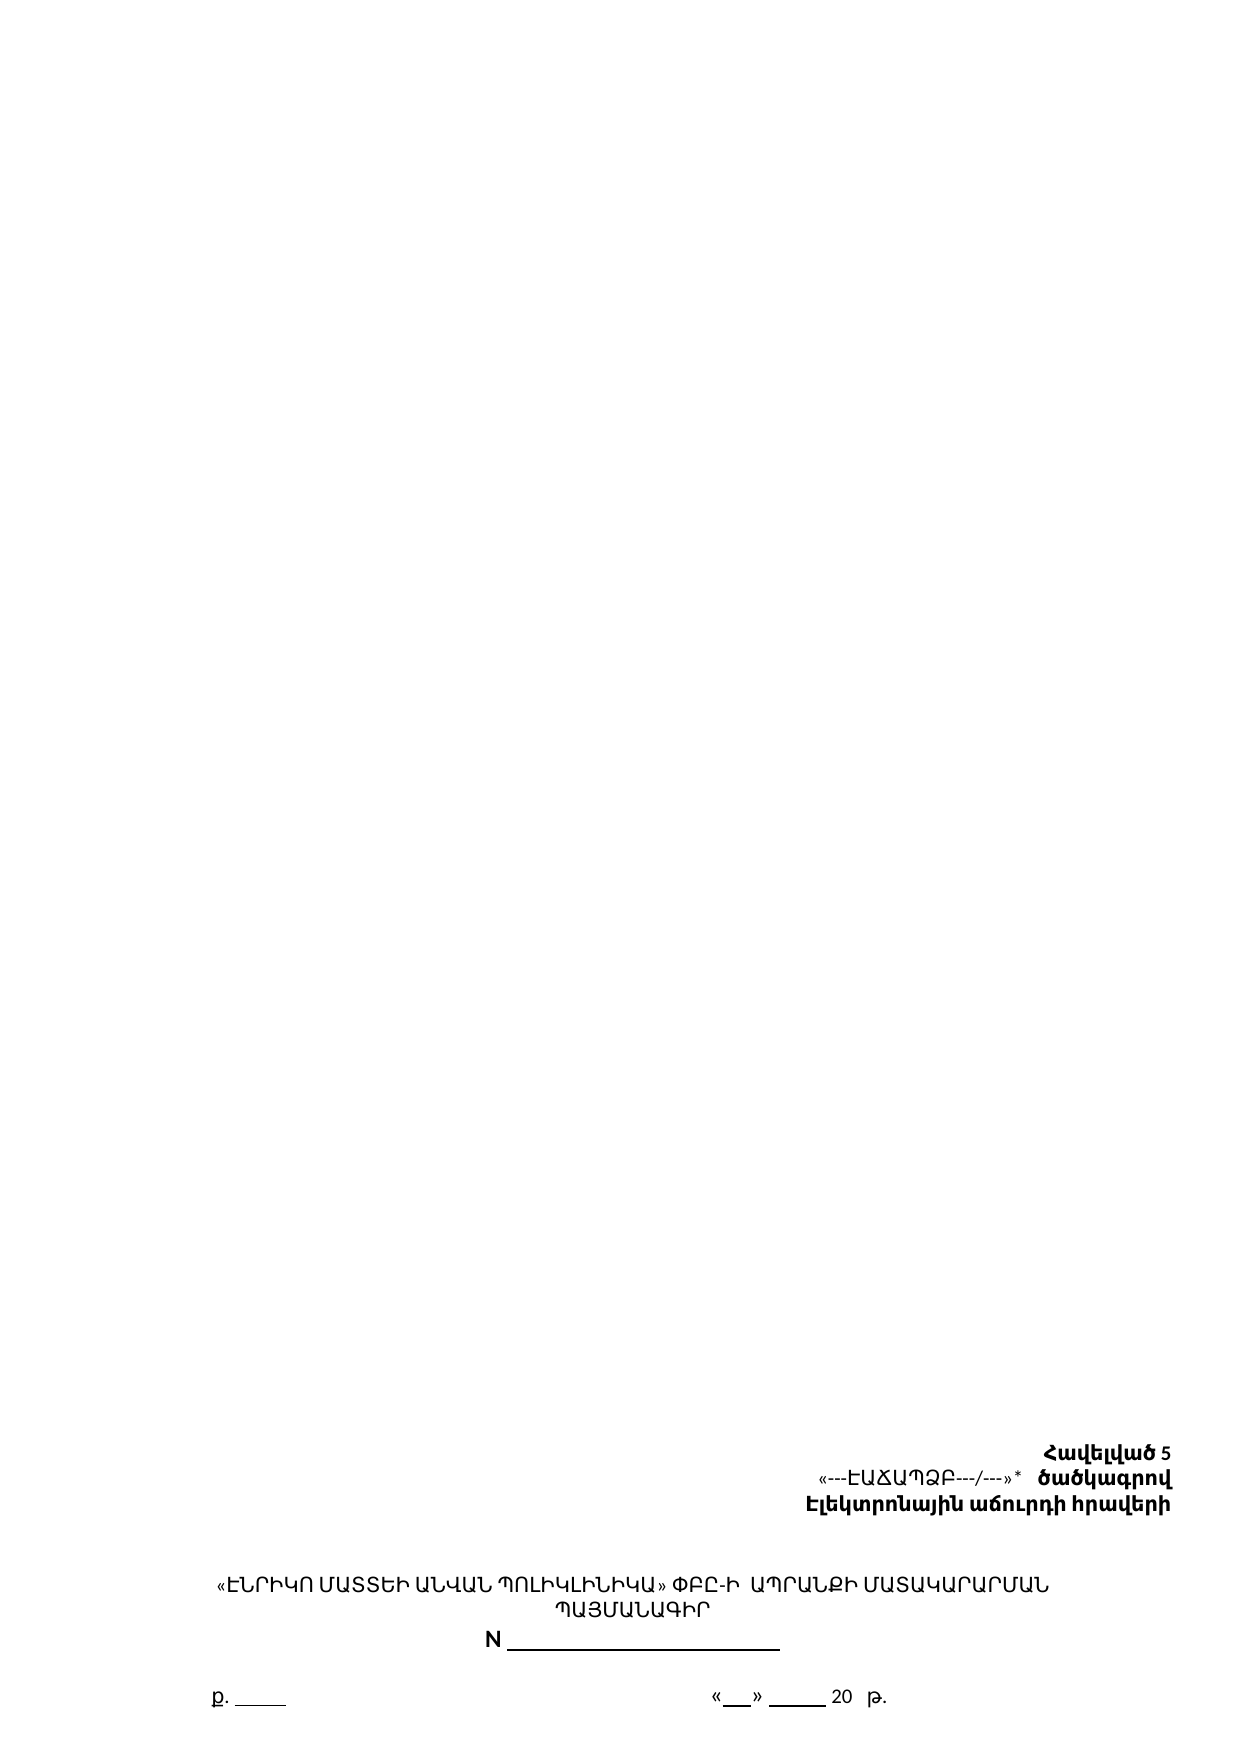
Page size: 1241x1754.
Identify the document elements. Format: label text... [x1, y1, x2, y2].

text ք. « » 20 թ. [94, 1679, 1171, 1709]
text «---ԷԱՃԱՊՁԲ---/---»* ծածկագրով [94, 1465, 1171, 1491]
text N [79, 1623, 1171, 1653]
text Հավելված 5 [94, 1440, 1171, 1465]
text Էլեկտրոնային աճուրդի հրավերի [94, 1491, 1171, 1516]
text ՊԱՅՄԱՆԱԳԻՐ [79, 1598, 1171, 1623]
text «ԷՆՐԻԿՈ ՄԱՏՏԵԻ ԱՆՎԱՆ ՊՈԼԻԿԼԻՆԻԿԱ» ՓԲԸ-Ի ԱՊՐԱՆՔԻ ՄԱՏԱԿԱՐԱՐՄԱՆ [79, 1572, 1171, 1598]
